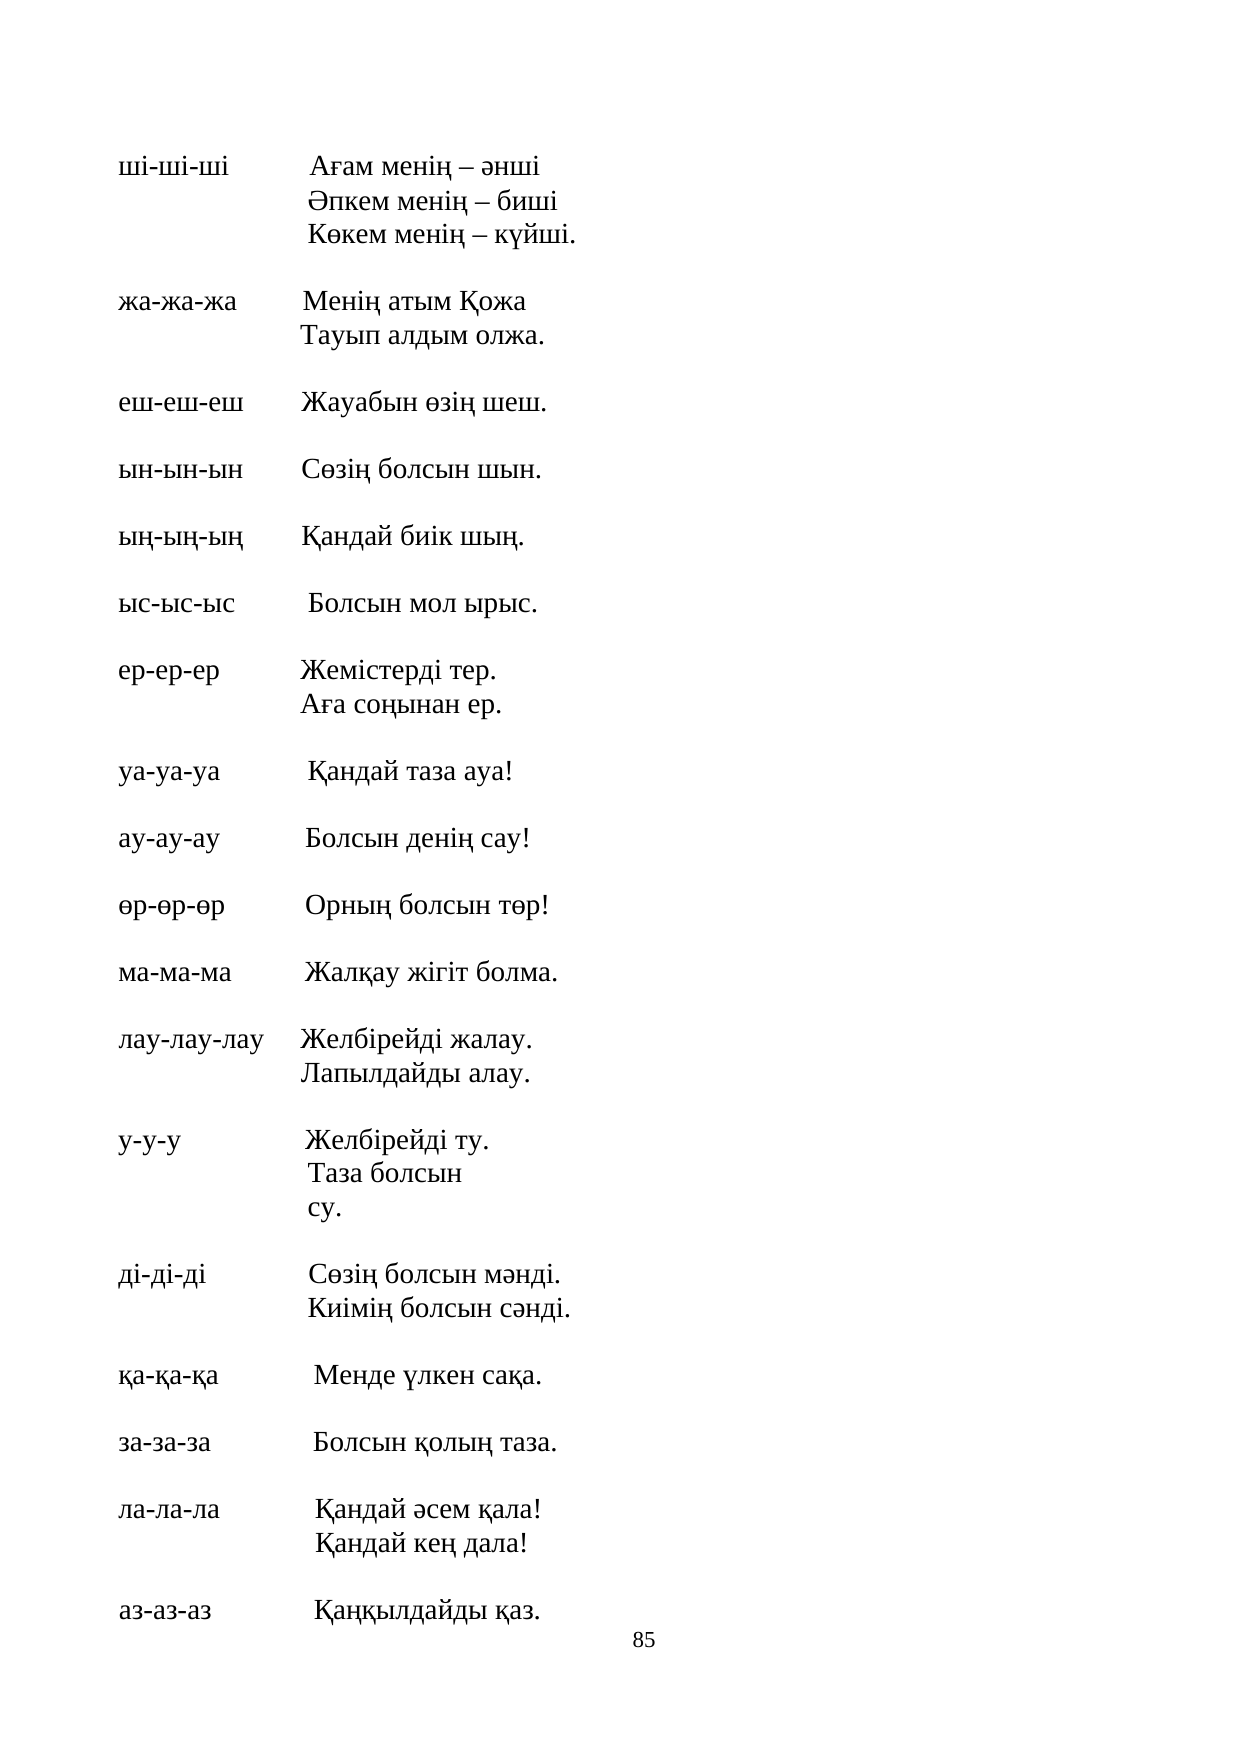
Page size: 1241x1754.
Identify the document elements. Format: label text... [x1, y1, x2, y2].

text Әпкем менің – биші Көкем менің – күйші. [307, 183, 628, 250]
text за-за-за Болсын қолың таза. [118, 1424, 1173, 1457]
text ау-ау-ау Болсын денің сау! өр-өр-өр Орның болсын төр! [118, 820, 550, 921]
text қа-қа-қа Менде үлкен сақа. [118, 1357, 1173, 1391]
text ші-ші-ші Ағам менің – әнші [118, 149, 1173, 183]
text ма-ма-ма Жалқау жігіт болма. [118, 954, 1173, 988]
text аз-аз-аз Қаңқылдайды қаз. [48, 1592, 541, 1625]
text уа-уа-уа Қандай таза ауа! [118, 753, 1173, 786]
text жа-жа-жа Менің атым Қожа [118, 283, 1173, 317]
text у-у-у Желбірейді ту. Таза болсын су. [118, 1122, 504, 1223]
text Тауып алдым олжа. еш-еш-еш Жауабын өзің шеш. ын-ын-ын Сөзің болсын шын. ың-ың-ың Қандай биік шың. ыс-ыс-ыс Болсын мол ырыс. [118, 317, 548, 619]
text Лапылдайды алау. [48, 1055, 530, 1088]
text лау-лау-лау Желбірейді жалау. [48, 1021, 533, 1055]
text ер-ер-ер Жемістерді тер. Аға соңынан ер. [118, 652, 503, 719]
text ла-ла-ла Қандай әсем қала! Қандай кең дала! [118, 1491, 543, 1558]
text ді-ді-ді Сөзің болсын мәнді. Киімің болсын сәнді. [118, 1256, 572, 1323]
